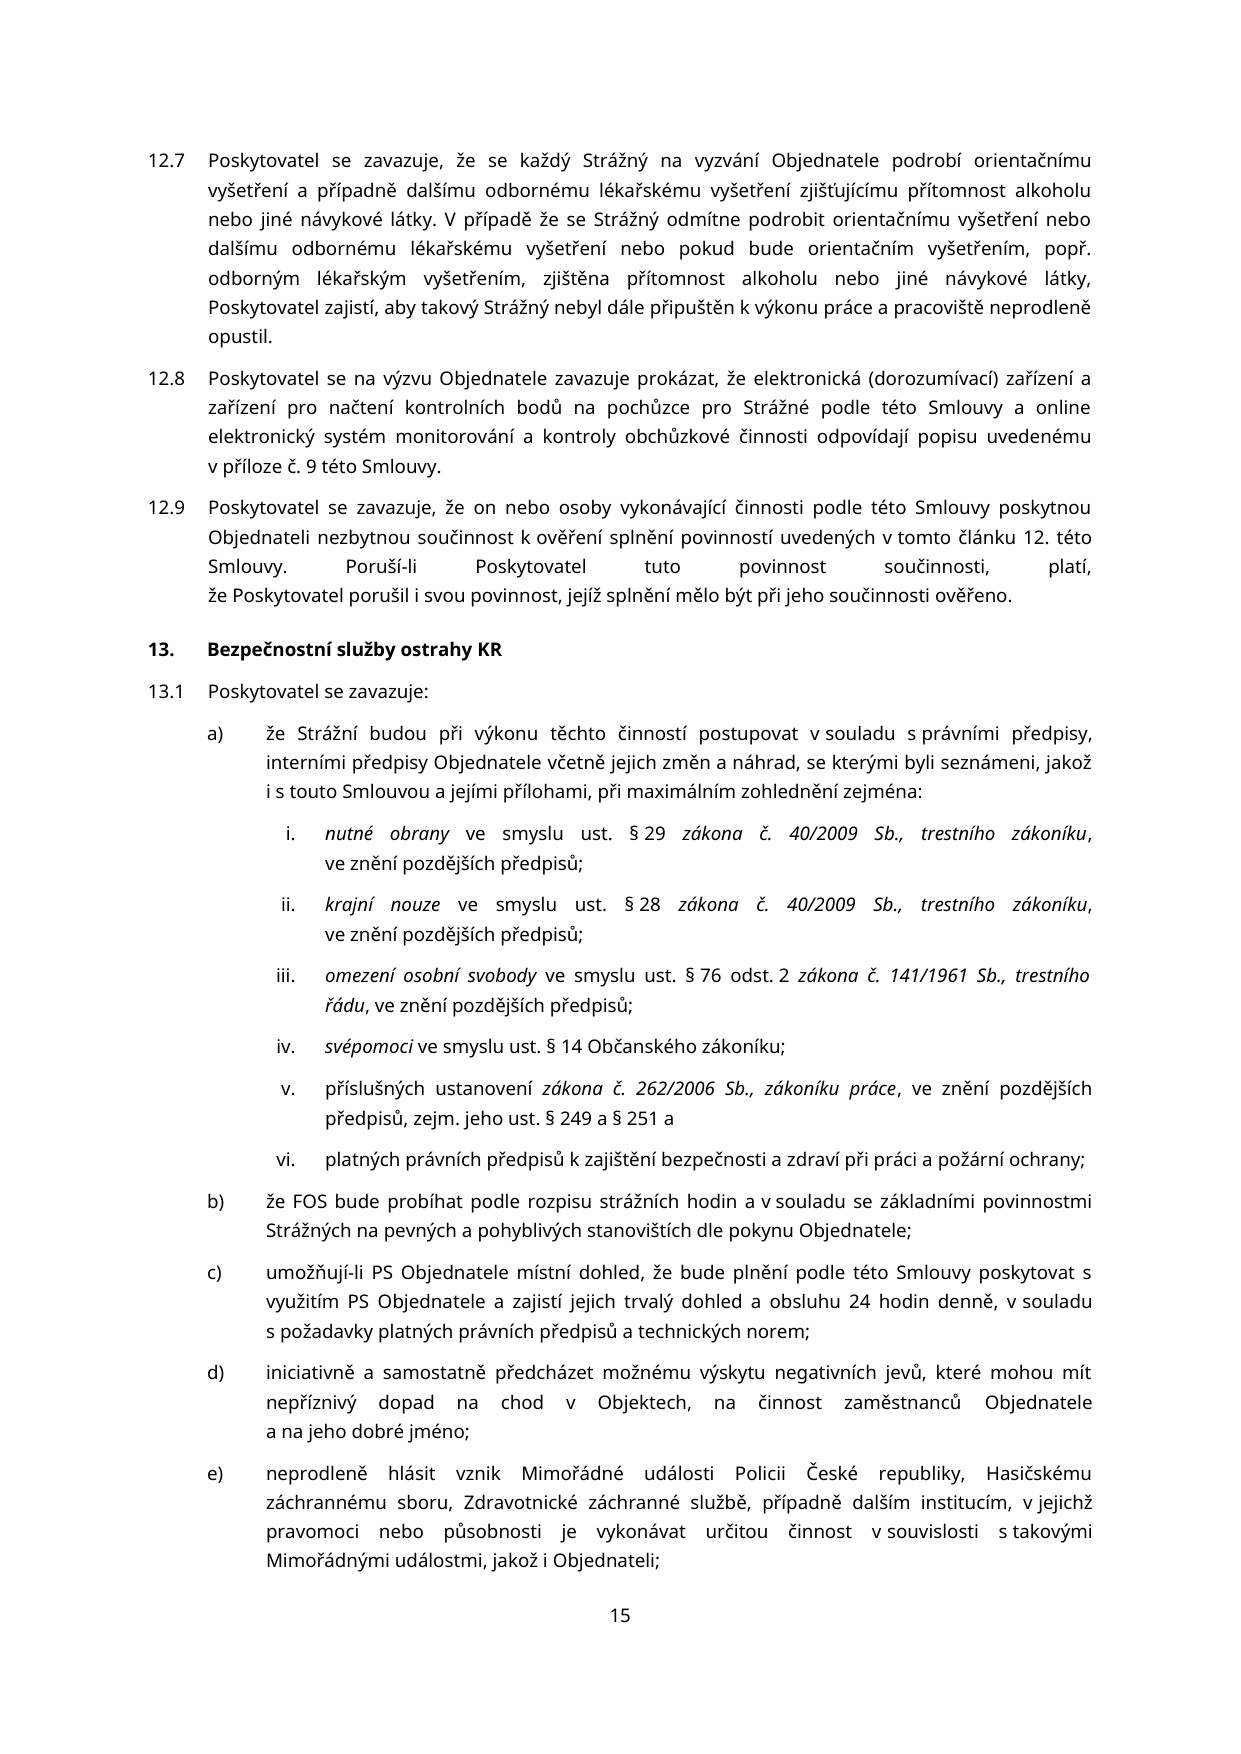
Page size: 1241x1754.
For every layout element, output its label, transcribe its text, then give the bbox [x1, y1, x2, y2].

list Poskytovatel se na výzvu Objednatele zavazuje prokázat, že elektronická (dorozumívací) zařízení a zařízení pro načtení kontrolních bodů na pochůzce pro Strážné podle této Smlouvy a online elektronický systém monitorování a kontroly obchůzkové činnosti odpovídají popisu uvedenému v příloze č. 9 této Smlouvy. [148, 365, 1092, 478]
list omezení osobní svobody ve smyslu ust. § 76 odst. 2 zákona č. 141/1961 Sb., trestního řádu, ve znění pozdějších předpisů; [295, 963, 1092, 1017]
list že Strážní budou při výkonu těchto činností postupovat v souladu s právními předpisy, interními předpisy Objednatele včetně jejich změn a náhrad, se kterými byli seznámeni, jakož i s touto Smlouvou a jejími přílohami, při maximálním zohlednění zejména: [207, 720, 1092, 804]
list neprodleně hlásit vznik Mimořádné události Policii České republiky, Hasičskému záchrannému sboru, Zdravotnické záchranné službě, případně dalším institucím, v jejichž pravomoci nebo působnosti je vykonávat určitou činnost v souvislosti s takovými Mimořádnými událostmi, jakož i Objednateli; [207, 1460, 1092, 1573]
list iniciativně a samostatně předcházet možnému výskytu negativních jevů, které mohou mít nepříznivý dopad na chod v Objektech, na činnost zaměstnanců objednatele a na jeho dobré jméno; [207, 1360, 1092, 1444]
list nutné obrany ve smyslu ust. § 29 zákona č. 40/2009 Sb., trestního zákoníku, ve znění pozdějších předpisů; [295, 821, 1092, 875]
list krajní nouze ve smyslu ust. § 28 zákona č. 40/2009 Sb., trestního zákoníku, ve znění pozdějších předpisů; [295, 892, 1092, 946]
list Bezpečnostní služby ostrahy KR [148, 637, 1092, 662]
list příslušných ustanovení zákona č. 262/2006 Sb., zákoníku práce, ve znění pozdějších předpisů, zejm. jeho ust. § 249 a § 251 a [295, 1076, 1092, 1130]
list umožňují-li PS Objednatele místní dohled, že bude plnění podle této Smlouvy poskytovat s využitím PS objednatele a zajistí jejich trvalý dohled a obsluhu 24 hodin denně, v souladu s požadavky platných právních předpisů a technických norem; [207, 1259, 1092, 1343]
list Poskytovatel se zavazuje: [148, 678, 1092, 704]
list svépomoci ve smyslu ust. § 14 Občanského zákoníku; [295, 1034, 1092, 1059]
list platných právních předpisů k zajištění bezpečnosti a zdraví při práci a požární ochrany; [295, 1147, 1092, 1172]
list Poskytovatel se zavazuje, že on nebo osoby vykonávající činnosti podle této Smlouvy poskytnou Objednateli nezbytnou součinnost k ověření splnění povinností uvedených v tomto článku 12. této Smlouvy. Poruší-li Poskytovatel tuto povinnost součinnosti, platí, že Poskytovatel porušil i svou povinnost, jejíž splnění mělo být při jeho součinnosti ověřeno. [148, 495, 1092, 608]
list Poskytovatel se zavazuje, že se každý Strážný na vyzvání Objednatele podrobí orientačnímu vyšetření a případně dalšímu odbornému lékařskému vyšetření zjišťujícímu přítomnost alkoholu nebo jiné návykové látky. V případě že se Strážný odmítne podrobit orientačnímu vyšetření nebo dalšímu odbornému lékařskému vyšetření nebo pokud bude orientačním vyšetřením, popř. odborným lékařským vyšetřením, zjištěna přítomnost alkoholu nebo jiné návykové látky, Poskytovatel zajistí, aby takový Strážný nebyl dále připuštěn k výkonu práce a pracoviště neprodleně opustil. [148, 148, 1092, 349]
list že FOS bude probíhat podle rozpisu strážních hodin a v souladu se základními povinnostmi Strážných na pevných a pohyblivých stanovištích dle pokynu Objednatele; [207, 1188, 1092, 1243]
